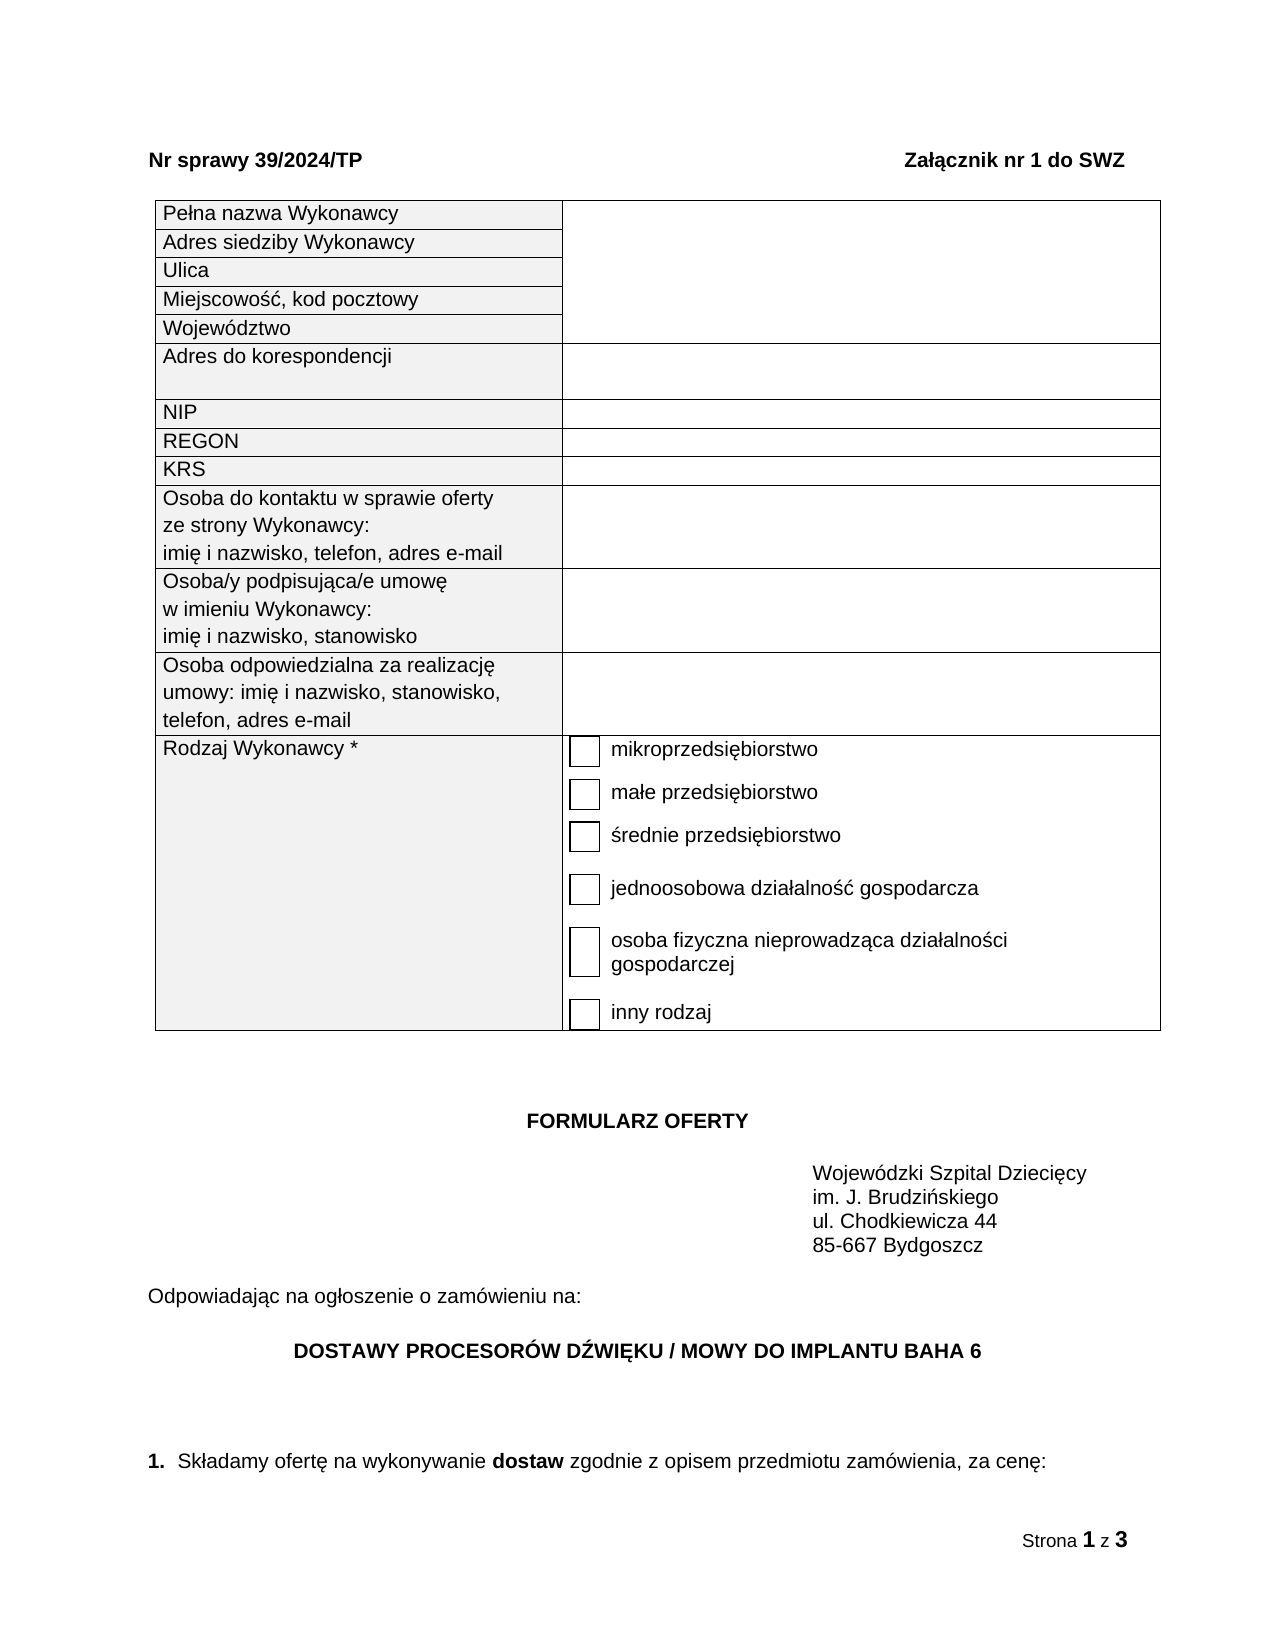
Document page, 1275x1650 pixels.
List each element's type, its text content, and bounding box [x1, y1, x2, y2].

table_cell [563, 429, 1160, 456]
table_header Pełna nazwa Wykonawcy [156, 201, 562, 229]
text 85-667 Bydgoszcz [738, 1233, 1127, 1257]
text FORMULARZ OFERTY [148, 1108, 1127, 1132]
table_cell Miejscowość, kod pocztowy [156, 287, 562, 314]
table_cell REGON [156, 429, 562, 456]
table_cell KRS [156, 457, 562, 484]
table_cell [563, 736, 1160, 1030]
table_cell [563, 569, 1160, 652]
table_cell [563, 457, 1160, 484]
table_cell Osoba do kontaktu w sprawie oferty ze strony Wykonawcy: imię i nazwisko, telefon, adres e-mail [156, 486, 562, 568]
table_cell Rodzaj Wykonawcy * [156, 736, 562, 1030]
table_cell Województwo [156, 315, 562, 343]
table_cell [563, 653, 1160, 735]
text im. J. Brudzińskiego [738, 1185, 1127, 1209]
table_cell Ulica [156, 258, 562, 286]
table_cell Osoba odpowiedzialna za realizację umowy: imię i nazwisko, stanowisko, telefon, adres e-mail [156, 653, 562, 735]
table_cell Adres siedziby Wykonawcy [156, 230, 562, 257]
list Składamy ofertę na wykonywanie dostaw zgodnie z opisem przedmiotu zamówienia, za cenę: [148, 1449, 1127, 1473]
text Nr sprawy 39/2024/TP Załącznik nr 1 do SWZ [148, 148, 1127, 172]
text DOSTAWY PROCESORÓW DŹWIĘKU / MOWY DO IMPLANTU BAHA 6 [148, 1339, 1127, 1363]
table_cell [563, 486, 1160, 568]
table_cell [563, 344, 1160, 399]
table_header [563, 201, 1160, 343]
table_cell NIP [156, 400, 562, 427]
text Wojewódzki Szpital Dziecięcy [812, 1161, 1127, 1185]
table_cell Adres do korespondencji [156, 344, 562, 399]
table_cell [563, 400, 1160, 427]
text Odpowiadając na ogłoszenie o zamówieniu na: [148, 1284, 1127, 1308]
table_cell Osoba/y podpisująca/e umowę w imieniu Wykonawcy: imię i nazwisko, stanowisko [156, 569, 562, 652]
text ul. Chodkiewicza 44 [738, 1209, 1127, 1233]
